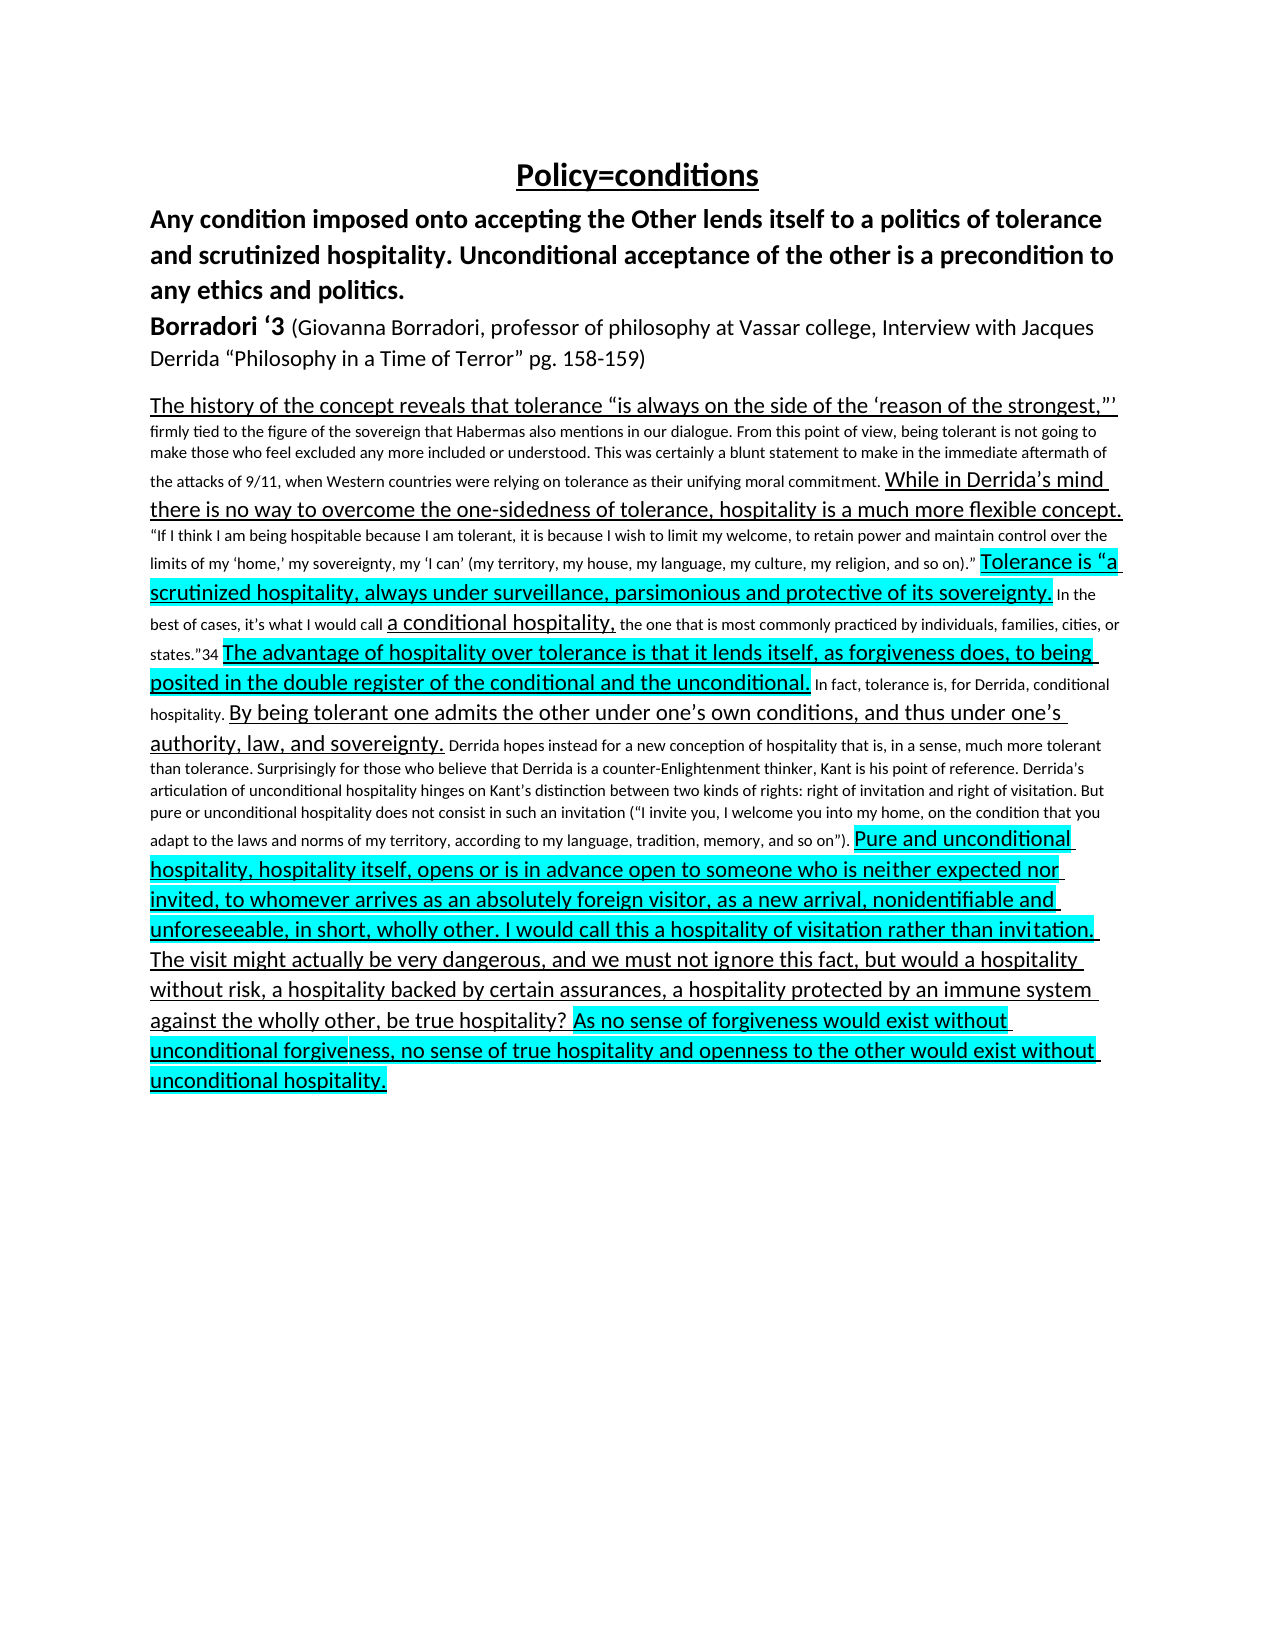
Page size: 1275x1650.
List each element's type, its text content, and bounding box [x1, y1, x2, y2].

subtitle Any condition imposed onto accepting the Other lends itself to a politics of tolerance and scrutinized hospitality. Unconditional acceptance of the other is a precondition to any ethics and politics. [150, 202, 1125, 307]
text Borradori ‘3 (Giovanna Borradori, professor of philosophy at Vassar college, Interview with Jacques Derrida “Philosophy in a Time of Terror” pg. 158-159) [150, 309, 1125, 372]
text The history of the concept reveals that tolerance “is always on the side of the ‘reason of the strongest,”’ firmly tied to the figure of the sovereign that Habermas also mentions in our dialogue. From this point of view, being tolerant is not going to make those who feel excluded any more included or understood. This was certainly a blunt statement to make in the immediate aftermath of the attacks of 9/11, when Western countries were relying on tolerance as their unifying moral commitment. While in Derrida’s mind there is no way to overcome the one-sidedness of tolerance, hospitality is a much more flexible concept. “If I think I am being hospitable because I am tolerant, it is because I wish to limit my welcome, to retain power and maintain control over the limits of my ‘home,’ my sovereignty, my ‘I can’ (my territory, my house, my language, my culture, my religion, and so on).” Tolerance is “a scrutinized hospitality, always under surveillance, parsimonious and protective of its sovereignty. In the best of cases, it’s what I would call a conditional hospitality, the one that is most commonly practiced by individuals, families, cities, or states.”34 The advantage of hospitality over tolerance is that it lends itself, as forgiveness does, to being posited in the double register of the conditional and the unconditional. In fact, tolerance is, for Derrida, conditional hospitality. By being tolerant one admits the other under one’s own conditions, and thus under one’s authority, law, and sovereignty. Derrida hopes instead for a new conception of hospitality that is, in a sense, much more tolerant than tolerance. Surprisingly for those who believe that Derrida is a counter-Enlightenment thinker, Kant is his point of reference. Derrida’s articulation of unconditional hospitality hinges on Kant’s distinction between two kinds of rights: right of invitation and right of visitation. But pure or unconditional hospitality does not consist in such an invitation (“I invite you, I welcome you into my home, on the condition that you adapt to the laws and norms of my territory, according to my language, tradition, memory, and so on”). Pure and unconditional hospitality, hospitality itself, opens or is in advance open to someone who is neither expected nor invited, to whomever arrives as an absolutely foreign visitor, as a new arrival, nonidentifiable and unforeseeable, in short, wholly other. I would call this a hospitality of visitation rather than invitation. The visit might actually be very dangerous, and we must not ignore this fact, but would a hospitality without risk, a hospitality backed by certain assurances, a hospitality protected by an immune system against the wholly other, be true hospitality? As no sense of forgiveness would exist without unconditional forgiveness, no sense of true hospitality and openness to the other would exist without unconditional hospitality. [150, 391, 1125, 1094]
subtitle Policy=conditions [150, 154, 1125, 195]
